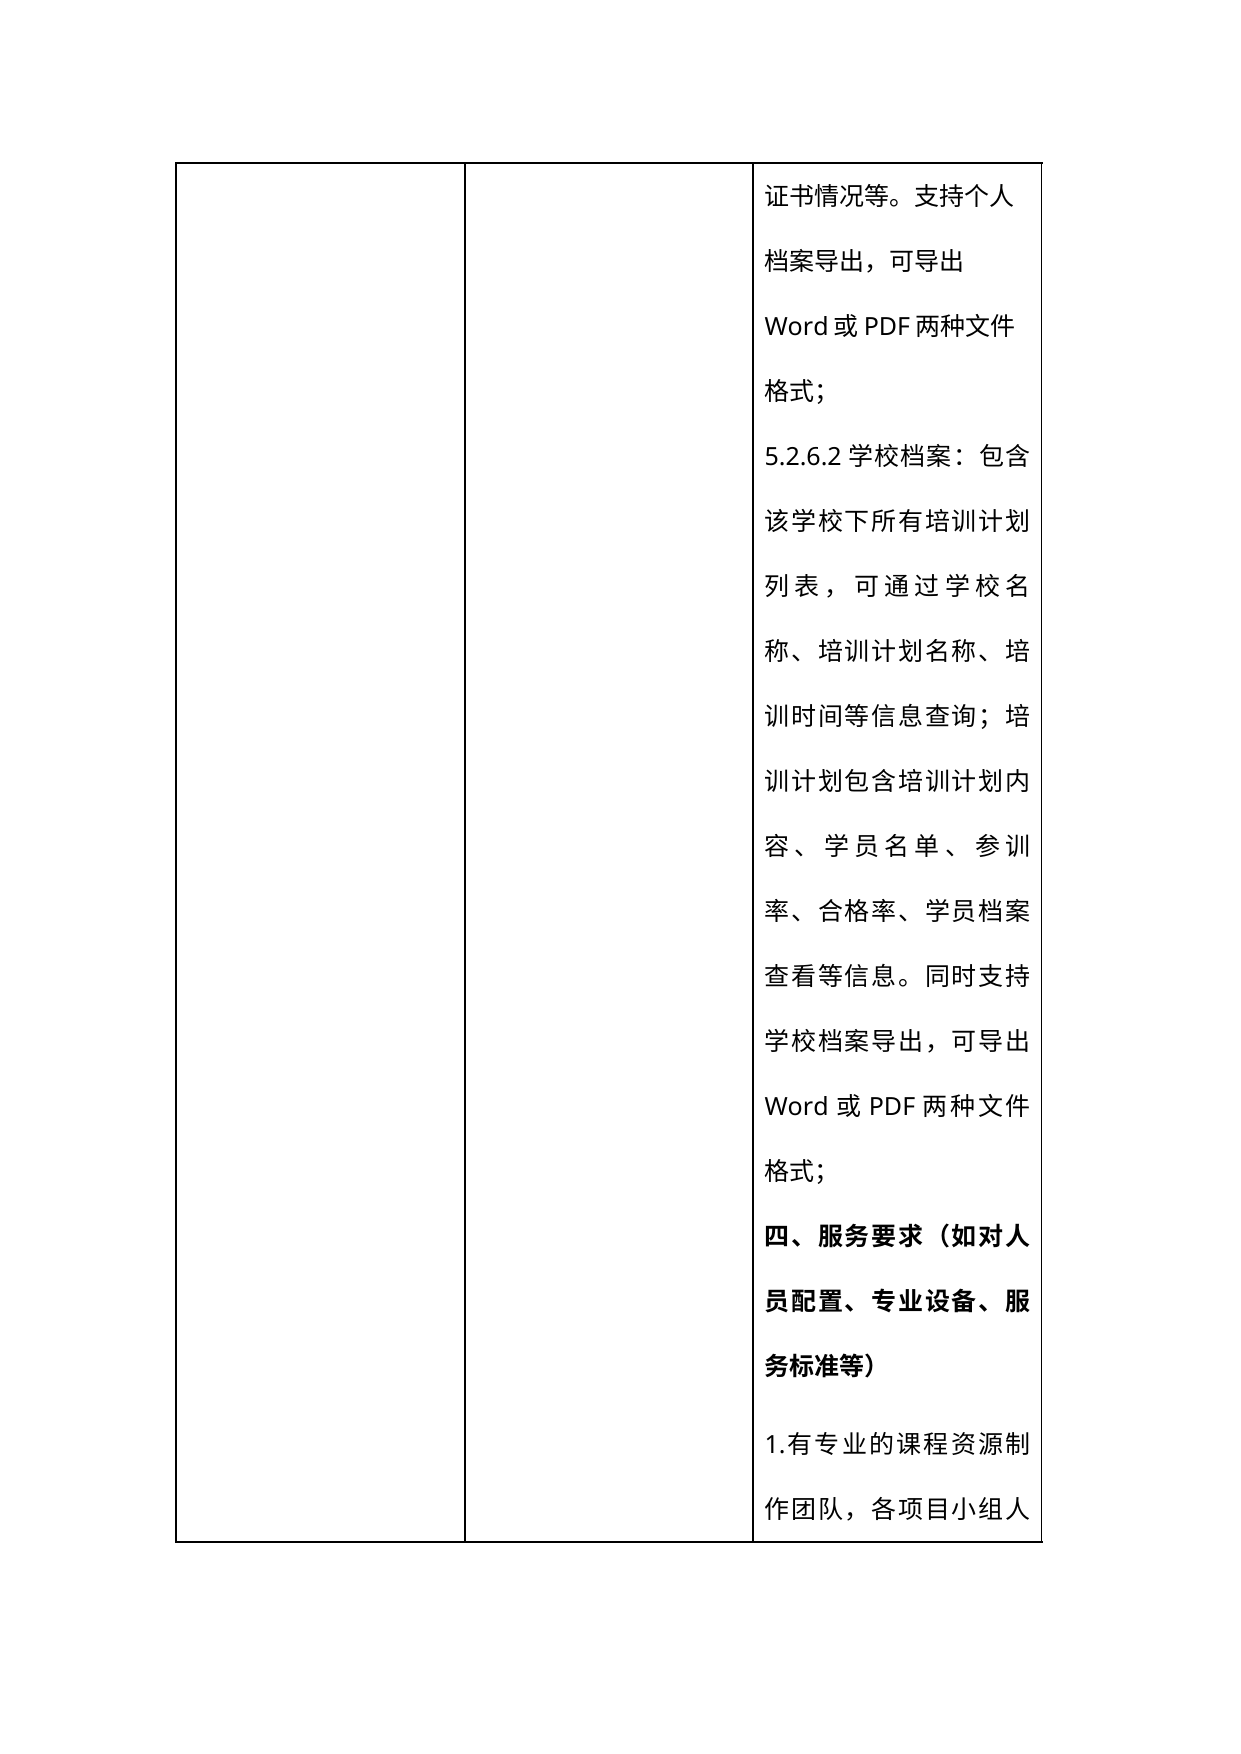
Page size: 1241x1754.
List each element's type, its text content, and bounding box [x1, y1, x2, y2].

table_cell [754, 164, 1041, 1541]
table_cell 1 [177, 164, 464, 1541]
table_cell [466, 164, 752, 1541]
